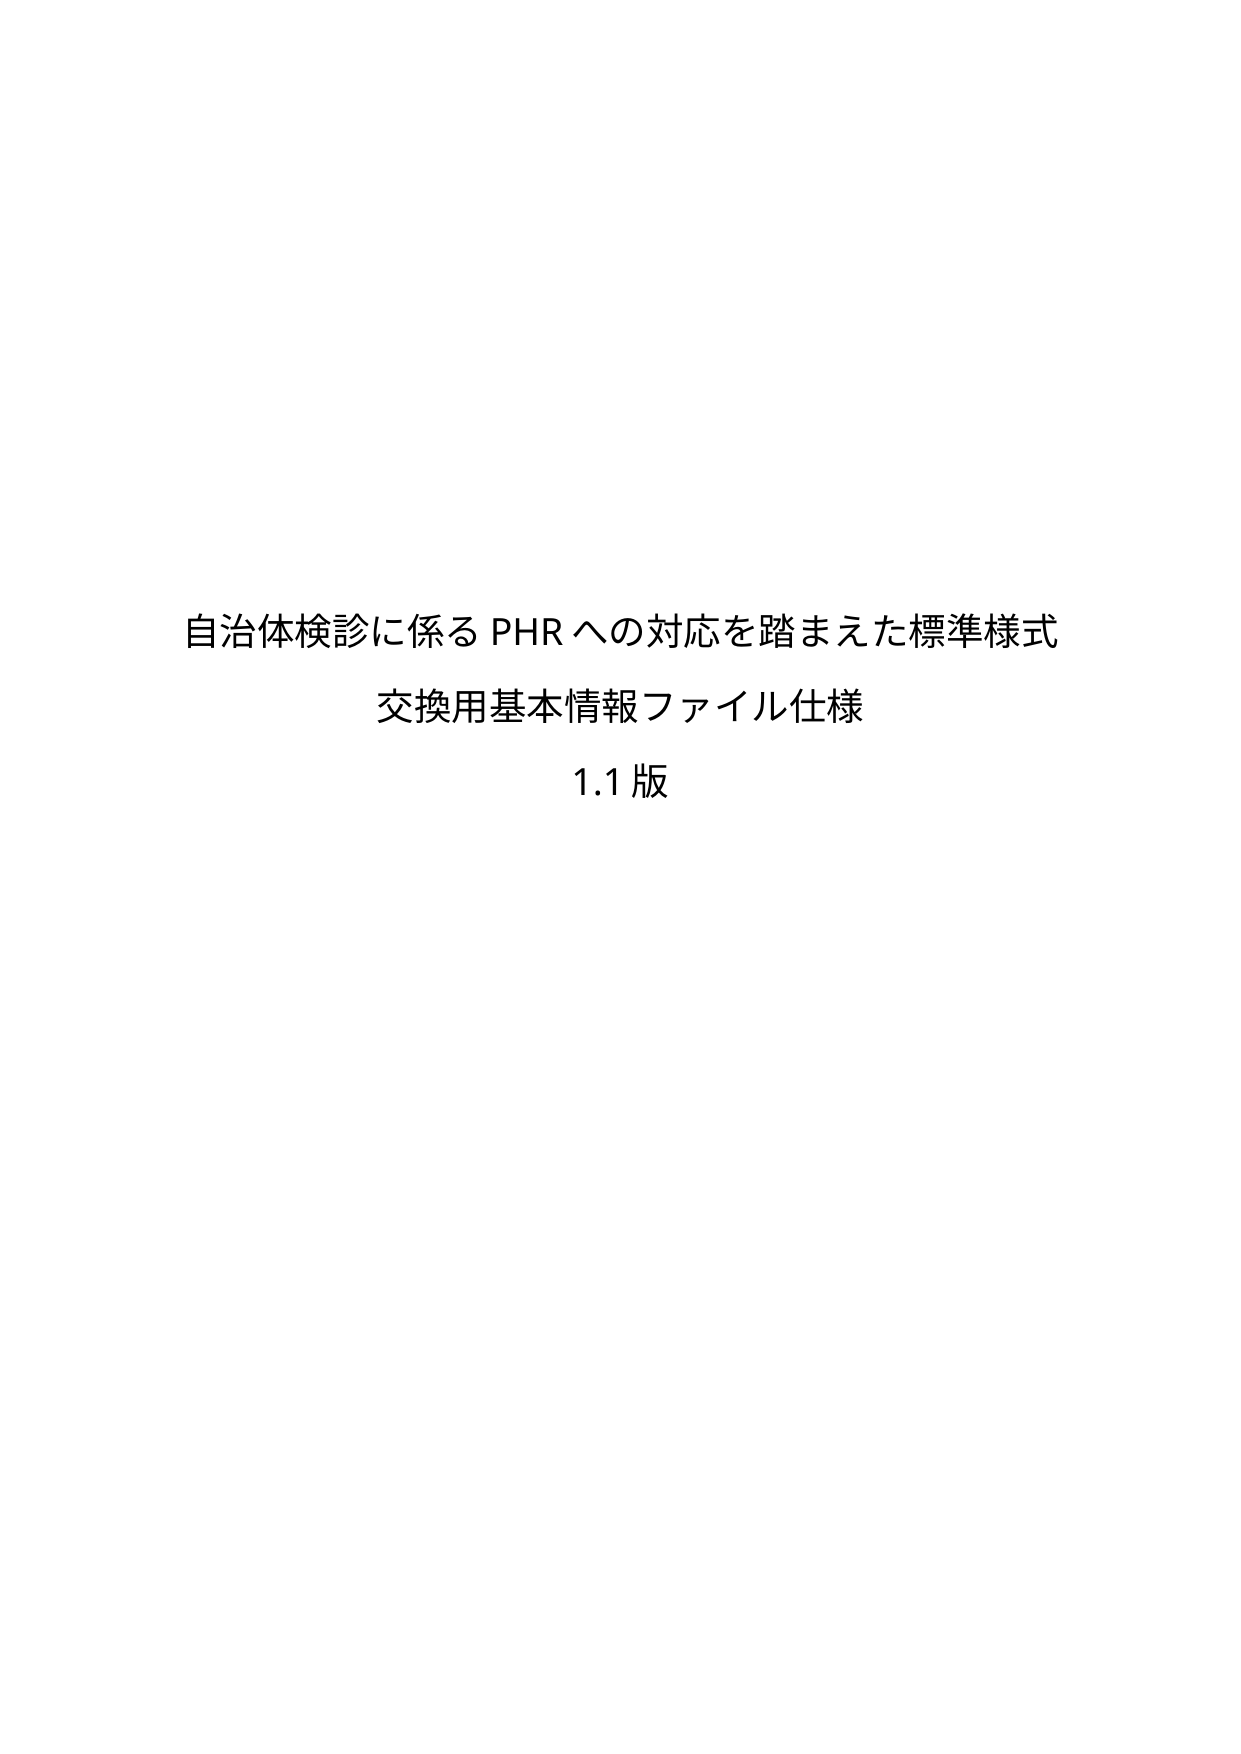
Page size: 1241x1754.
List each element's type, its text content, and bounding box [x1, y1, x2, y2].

text 1.1版 [177, 742, 1063, 817]
text 自治体検診に係るPHRへの対応を踏まえた標準様式 [177, 592, 1063, 667]
text 交換用基本情報ファイル仕様 [177, 667, 1063, 742]
